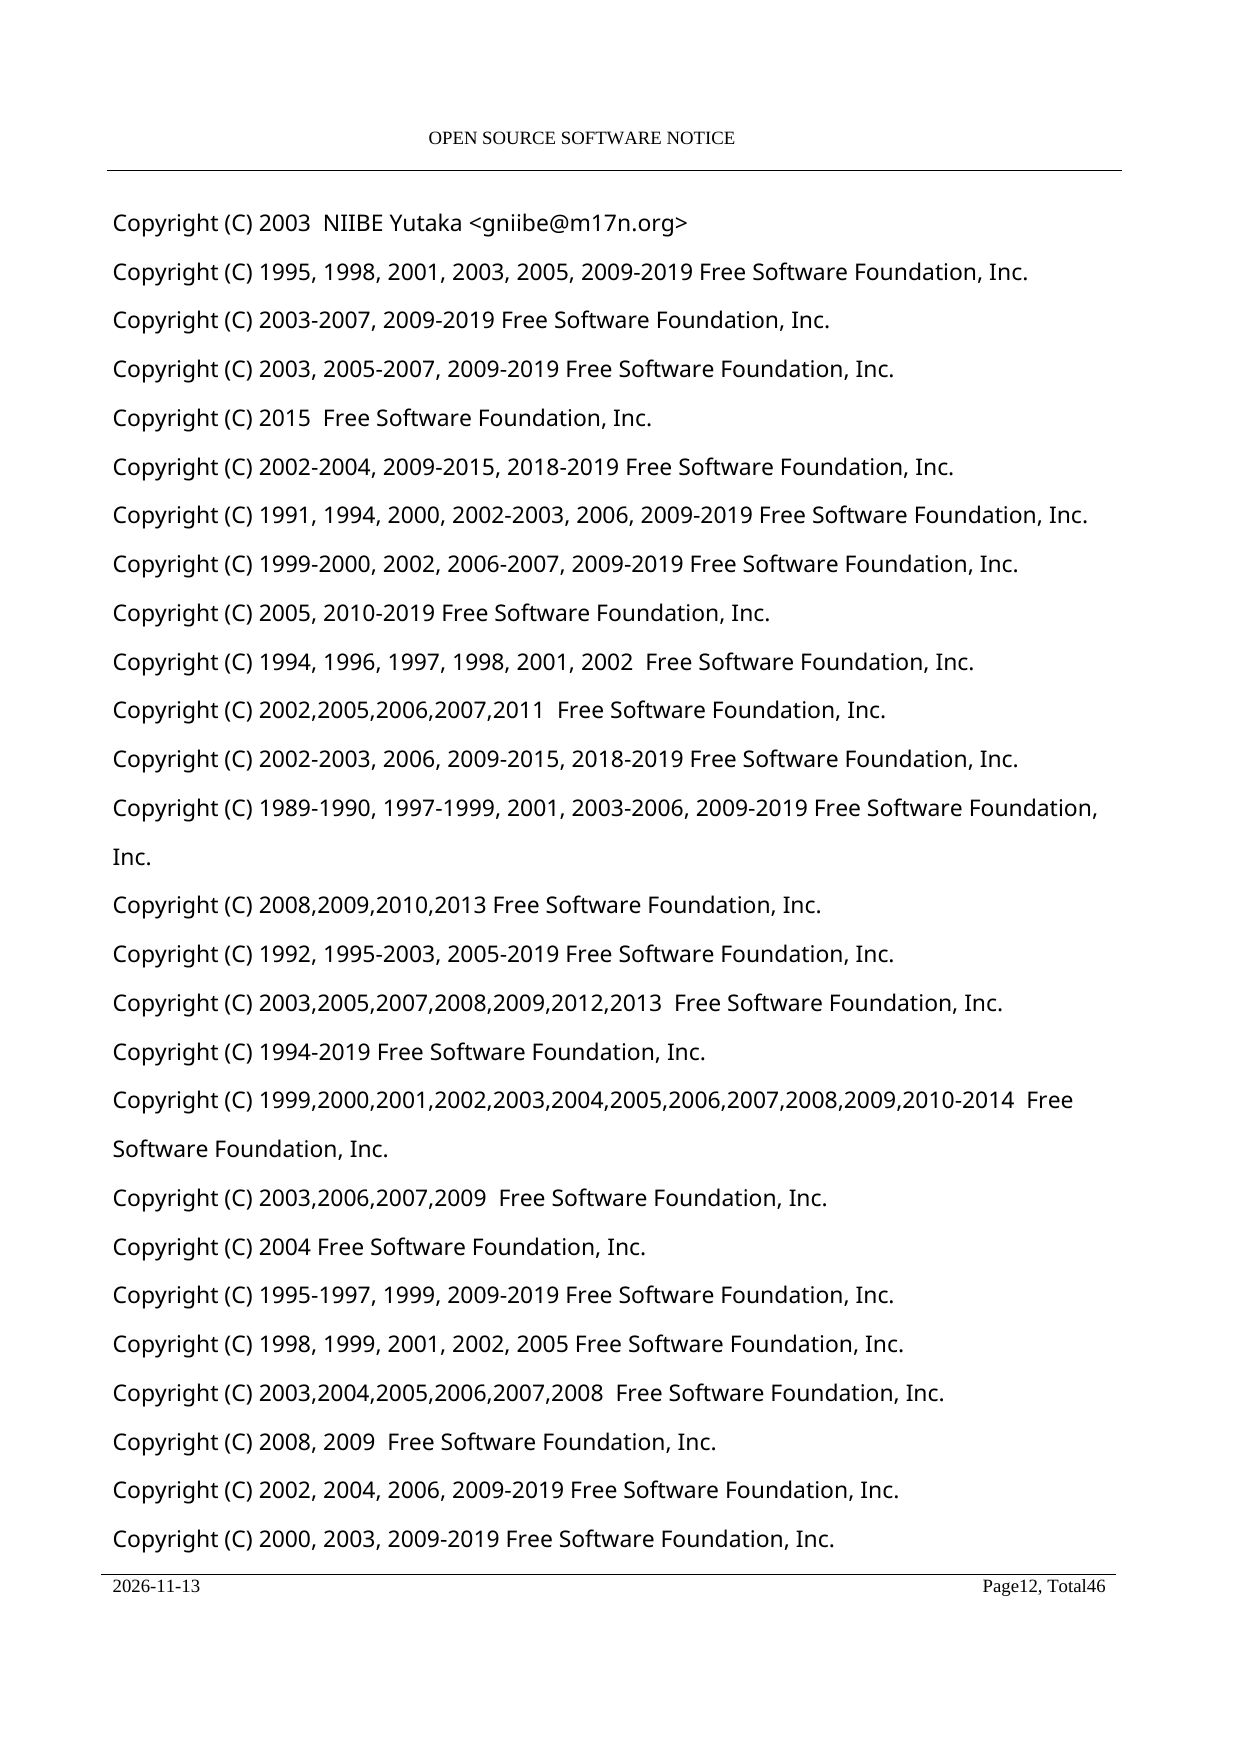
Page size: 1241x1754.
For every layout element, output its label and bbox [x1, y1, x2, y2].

text [112, 206, 1128, 1555]
